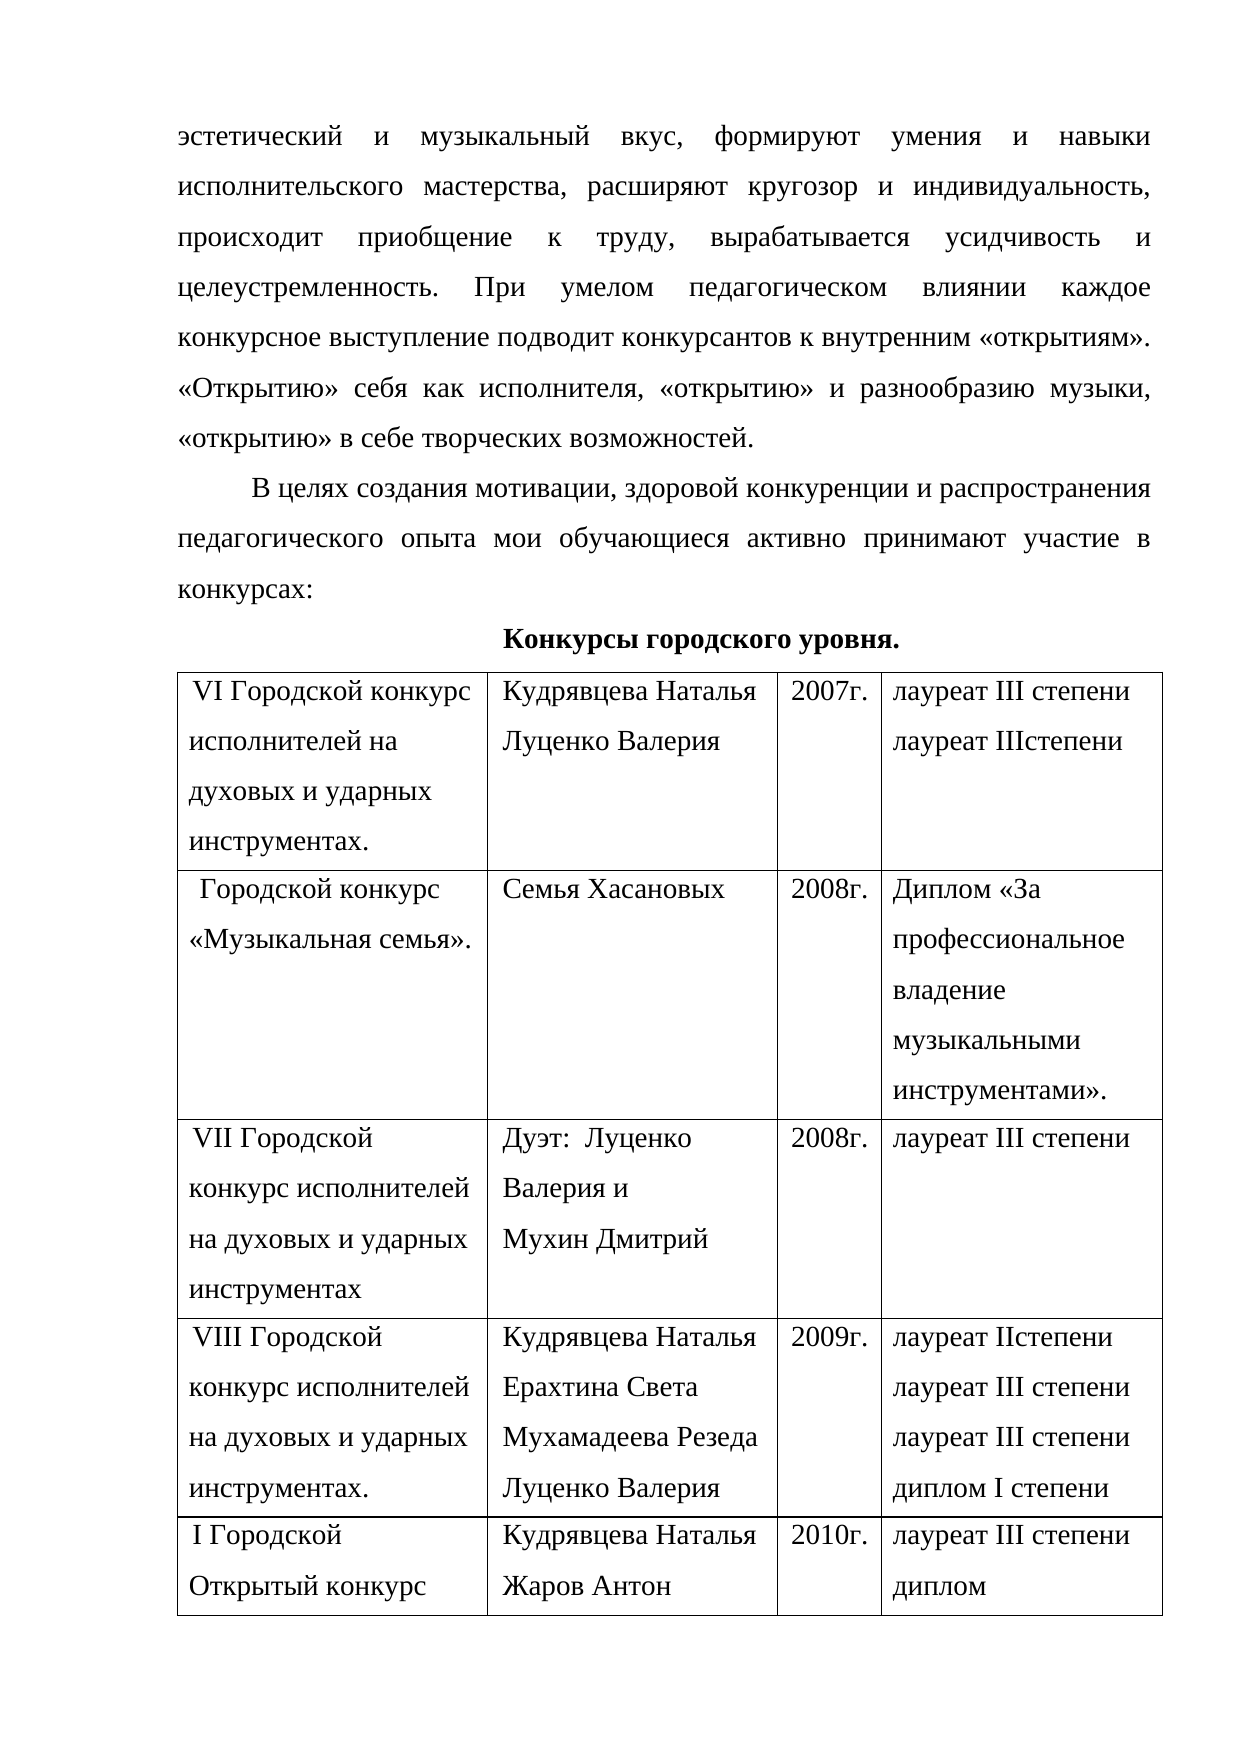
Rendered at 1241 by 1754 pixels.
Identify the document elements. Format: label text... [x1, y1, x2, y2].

table_cell Семья Хасановых [488, 871, 777, 1119]
text В целях создания мотивации, здоровой конкуренции и распространения педагогического опыта мои обучающиеся активно принимают участие в конкурсах: [177, 470, 1152, 604]
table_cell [882, 1518, 1162, 1614]
table_header лауреат III степени лауреат IIIстепени [882, 673, 1162, 870]
table_header VI Городской конкурс исполнителей на духовых и ударных инструментах. [178, 673, 487, 870]
table_header Кудрявцева Наталья Луценко Валерия [488, 673, 777, 870]
table_header 2007г. [778, 673, 881, 870]
table_cell 2008г. [778, 871, 881, 1119]
table_cell Диплом «За профессиональное владение музыкальными инструментами». [882, 871, 1162, 1119]
table_cell Кудрявцева Наталья Ерахтина Света Мухамадеева Резеда Луценко Валерия [488, 1319, 777, 1516]
table_cell Городской конкурс «Музыкальная семья». [178, 871, 487, 1119]
table_cell лауреат III степени [882, 1120, 1162, 1318]
table_cell 2010г. [778, 1518, 881, 1614]
table_cell Дуэт: Луценко Валерия и Мухин Дмитрий [488, 1120, 777, 1318]
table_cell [178, 1518, 487, 1614]
text Конкурсы городского уровня. [177, 621, 1152, 655]
table_cell VIII Городской конкурс исполнителей на духовых и ударных инструментах. [178, 1319, 487, 1516]
table_cell 2008г. [778, 1120, 881, 1318]
table_cell лауреат IIстепени лауреат III степени лауреат III степени диплом I степени [882, 1319, 1162, 1516]
table_cell 2009г. [778, 1319, 881, 1516]
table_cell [488, 1518, 777, 1614]
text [177, 118, 1152, 453]
table_cell VII Городской конкурс исполнителей на духовых и ударных инструментах [178, 1120, 487, 1318]
